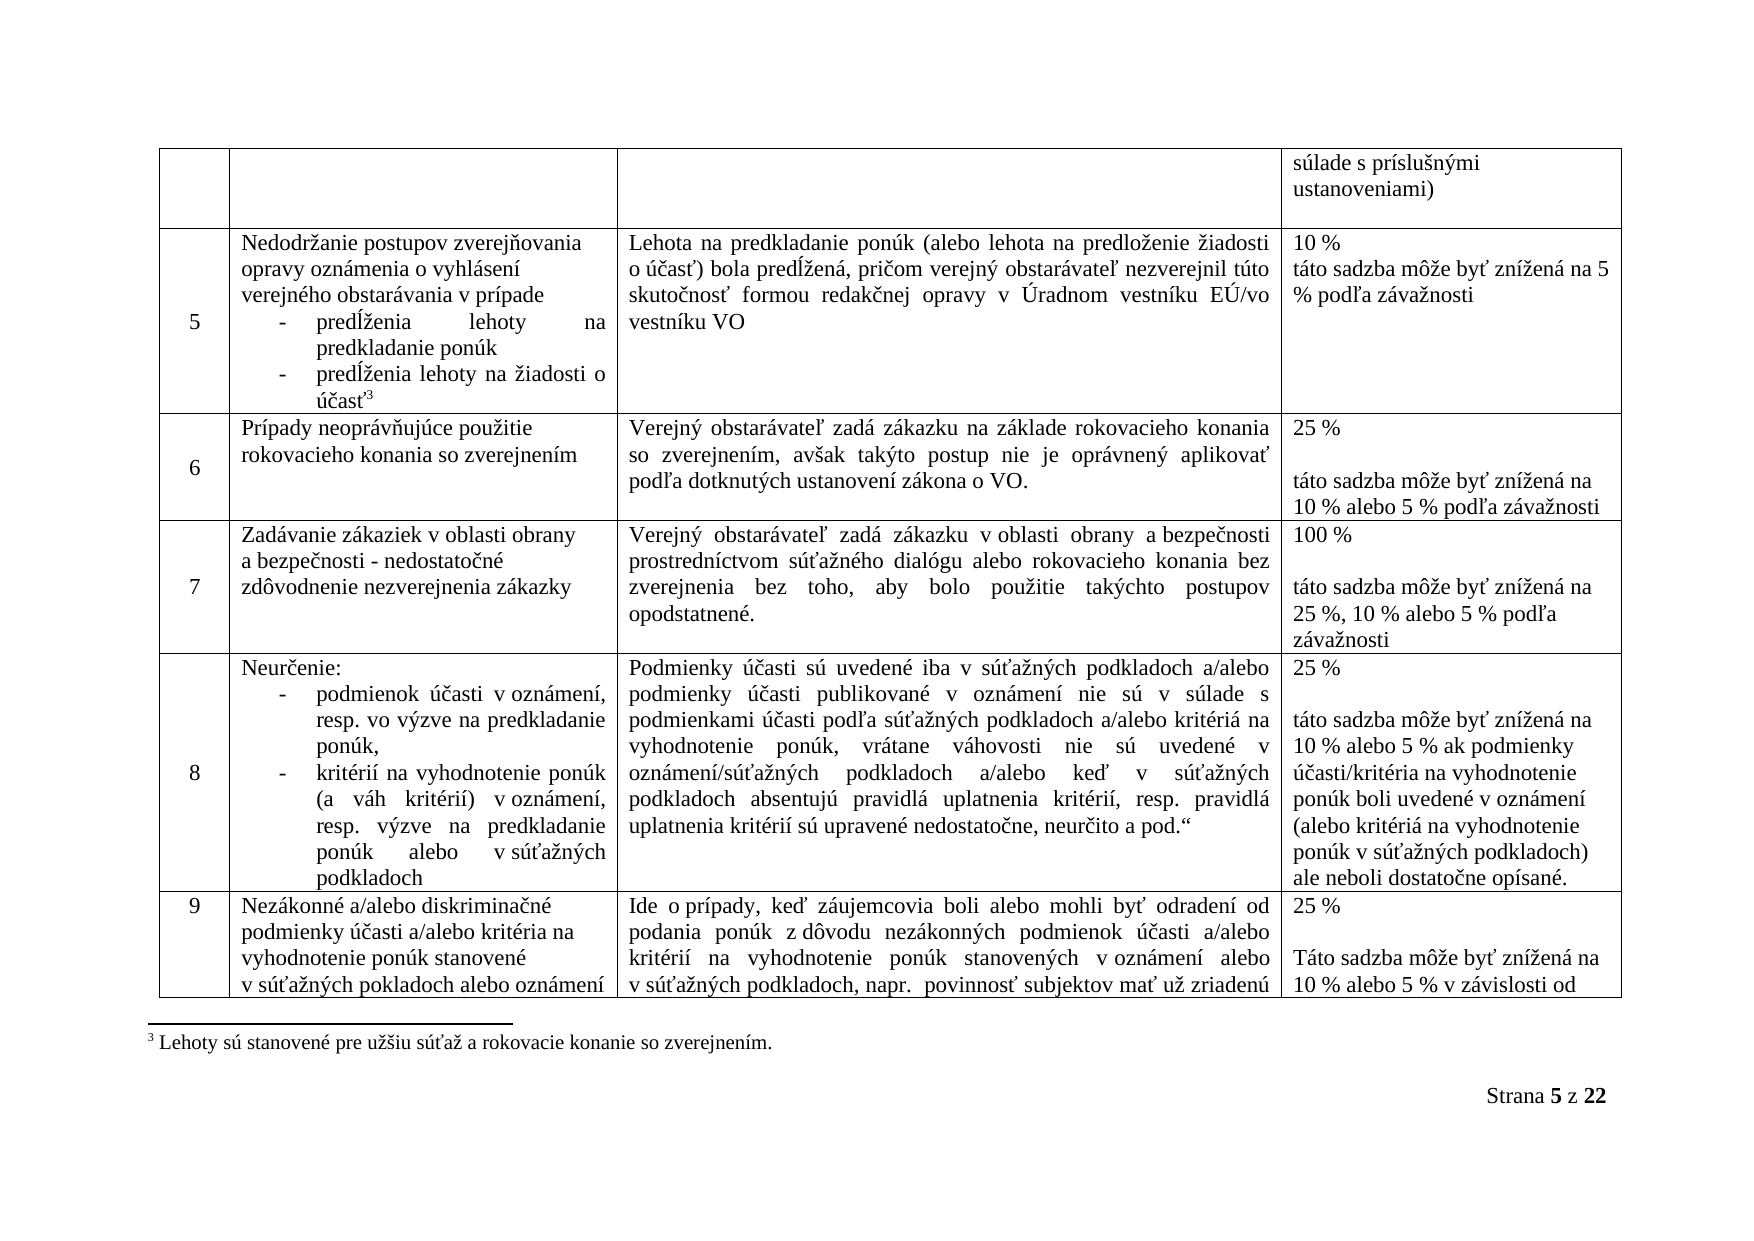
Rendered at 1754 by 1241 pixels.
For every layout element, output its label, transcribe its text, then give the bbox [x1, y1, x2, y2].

table_cell Neurčenie: podmienok účasti v oznámení, resp. vo výzve na predkladanie ponúk, kritérií na vyhodnotenie ponúk (a váh kritérií) v oznámení, resp. výzve na predkladanie ponúk alebo v súťažných podkladoch [230, 654, 617, 891]
table_cell 4 [160, 149, 229, 228]
table_cell Nedodržanie postupov zverejňovania opravy oznámenia o vyhlásení verejného obstarávania v prípade predĺženia lehoty na predkladanie ponúk predĺženia lehoty na žiadosti o účasť [230, 229, 617, 413]
table_cell 100 % táto sadzba môže byť znížená na 25 %, 10 % alebo 5 % podľa závažnosti [1282, 521, 1621, 652]
table_cell 7 [160, 521, 229, 652]
table_cell 25 % táto sadzba môže byť znížená na 10 % alebo 5 % ak podmienky účasti/kritéria na vyhodnotenie ponúk boli uvedené v oznámení (alebo kritériá na vyhodnotenie ponúk v súťažných podkladoch) ale neboli dostatočne opísané. [1282, 654, 1621, 891]
table_cell Prípady neoprávňujúce použitie rokovacieho konania so zverejnením [230, 414, 617, 520]
table_cell 5 [160, 229, 229, 413]
table_cell 8 [160, 654, 229, 891]
table_cell 6 [160, 414, 229, 520]
table_cell Verejný obstarávateľ zadá zákazku v oblasti obrany a bezpečnosti prostredníctvom súťažného dialógu alebo rokovacieho konania bez zverejnenia bez toho, aby bolo použitie takýchto postupov opodstatnené. [618, 521, 1281, 652]
table_cell Zadávanie zákaziek v oblasti obrany a bezpečnosti - nedostatočné zdôvodnenie nezverejnenia zákazky [230, 521, 617, 652]
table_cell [230, 149, 617, 228]
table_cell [618, 892, 1281, 997]
table_cell Lehota na predkladanie ponúk (alebo lehota na predloženie žiadosti o účasť) bola predĺžená, pričom verejný obstarávateľ nezverejnil túto skutočnosť formou redakčnej opravy v Úradnom vestníku EÚ/vo vestníku VO [618, 229, 1281, 413]
table_cell 9 [160, 892, 229, 997]
table_cell Podmienky účasti sú uvedené iba v súťažných podkladoch a/alebo podmienky účasti publikované v oznámení nie sú v súlade s podmienkami účasti podľa súťažných podkladoch a/alebo kritériá na vyhodnotenie ponúk, vrátane váhovosti nie sú uvedené v oznámení/súťažných podkladoch a/alebo keď v súťažných podkladoch absentujú pravidlá uplatnenia kritérií, resp. pravidlá uplatnenia kritérií sú upravené nedostatočne, neurčito a pod.“ [618, 654, 1281, 891]
table_cell 25 % táto sadzba môže byť znížená na 10 % alebo 5 % podľa závažnosti [1282, 414, 1621, 520]
table_cell 10 % táto sadzba môže byť znížená na 5 % podľa závažnosti [1282, 229, 1621, 413]
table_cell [230, 892, 617, 997]
table_cell Verejný obstarávateľ zadá zákazku na základe rokovacieho konania so zverejnením, avšak takýto postup nie je oprávnený aplikovať podľa dotknutých ustanovení zákona o VO. [618, 414, 1281, 520]
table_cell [618, 149, 1281, 228]
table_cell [1282, 149, 1621, 228]
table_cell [1282, 892, 1621, 997]
